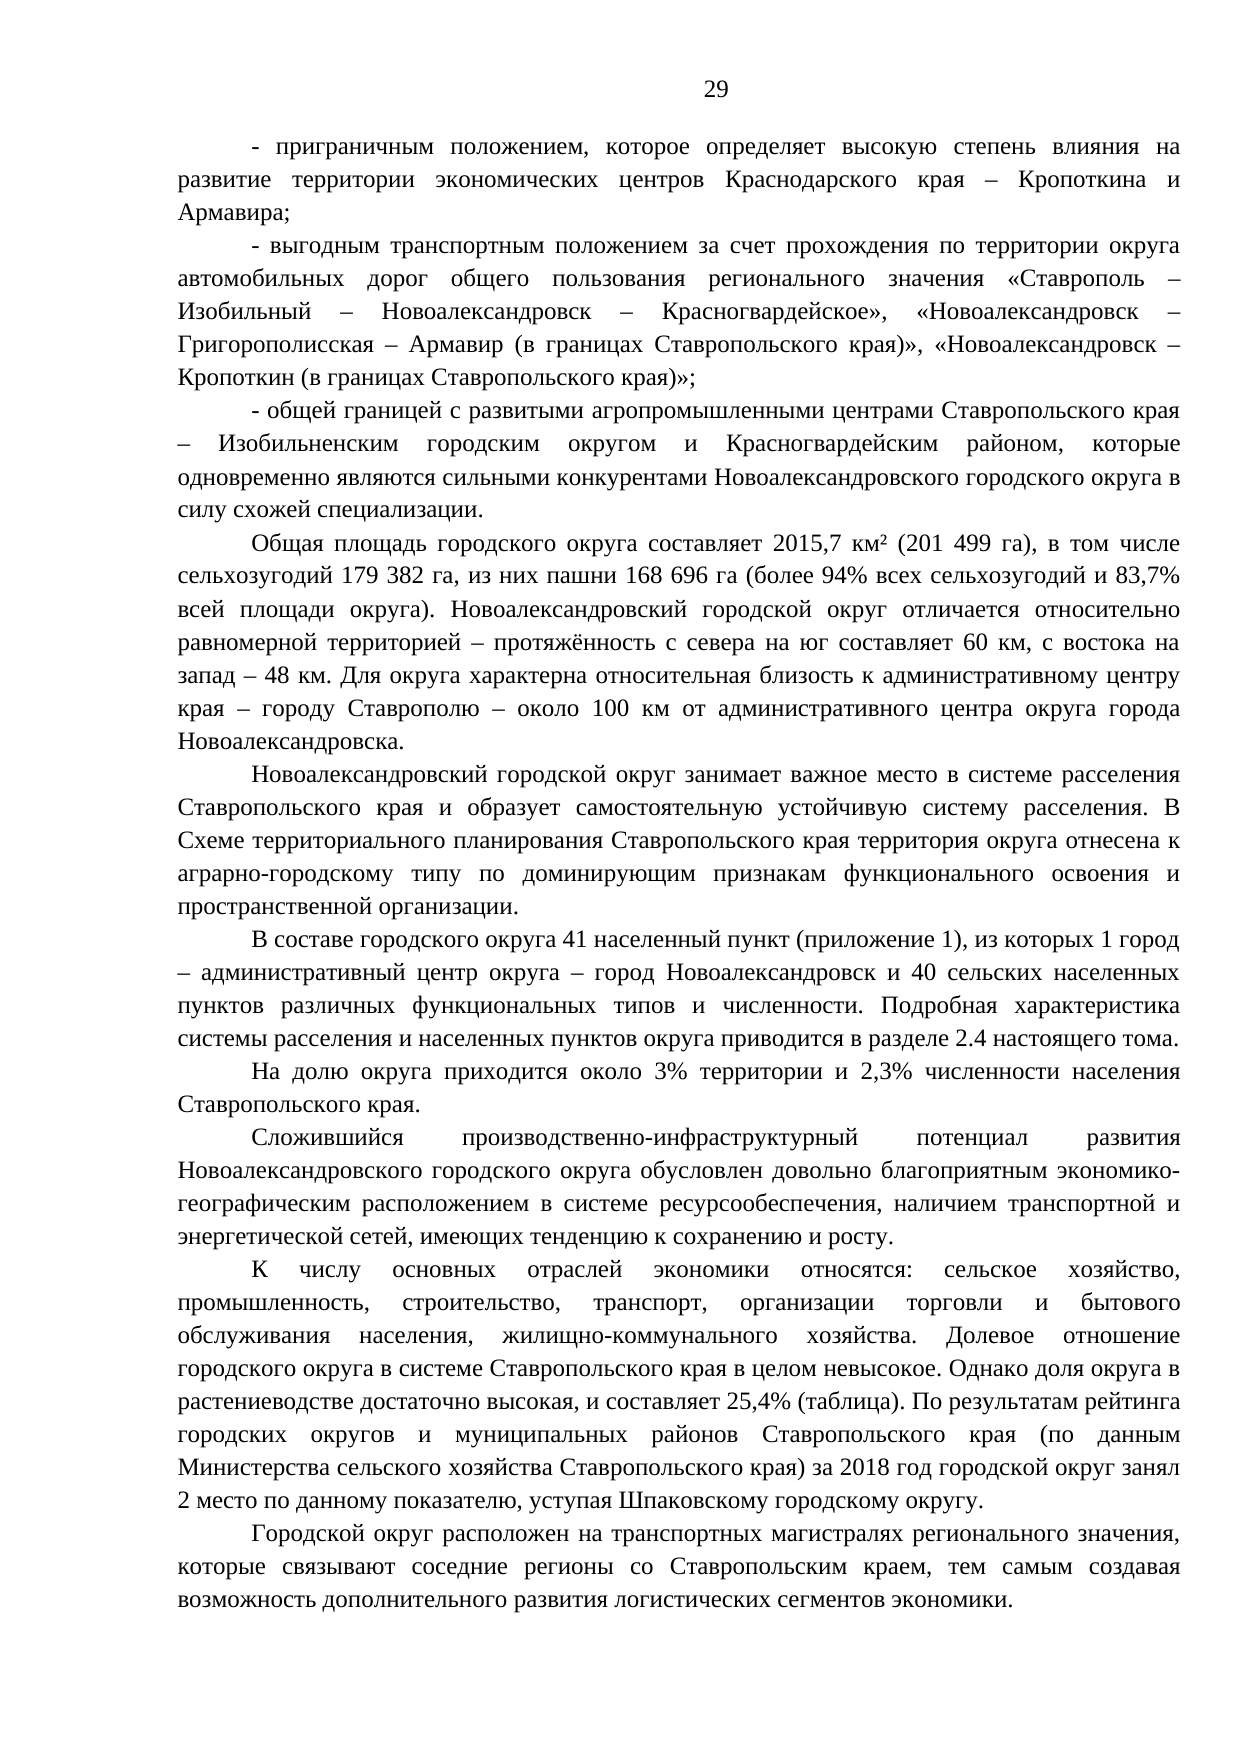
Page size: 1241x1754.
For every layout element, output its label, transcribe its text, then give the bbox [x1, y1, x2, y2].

text К числу основных отраслей экономики относятся: сельское хозяйство, промышленность, строительство, транспорт, организации торговли и бытового обслуживания населения, жилищно-коммунального хозяйства. Долевое отношение городского округа в системе Ставропольского края в целом невысокое. Однако доля округа в растениеводстве достаточно высокая, и составляет 25,4% (таблица). По результатам рейтинга городских округов и муниципальных районов Ставропольского края (по данным Министерства сельского хозяйства Ставропольского края) за 2018 год городской округ занял 2 место по данному показателю, уступая Шпаковскому городскому округу. [177, 1254, 1181, 1514]
text - общей границей с развитыми агропромышленными центрами Ставропольского края – Изобильненским городским округом и Красногвардейским районом, которые одновременно являются сильными конкурентами Новоалександровского городского округа в силу схожей специализации. [177, 396, 1181, 523]
text Общая площадь городского округа составляет 2015,7 км² (201 499 га), в том числе сельхозугодий 179 382 га, из них пашни 168 696 га (более 94% всех сельхозугодий и 83,7% всей площади округа). Новоалександровский городской округ отличается относительно равномерной территорией – протяжённость с севера на юг составляет 60 км, с востока на запад – 48 км. Для округа характерна относительная близость к административному центру края – городу Ставрополю – около 100 км от административного центра округа города Новоалександровска. [177, 528, 1181, 754]
text - приграничным положением, которое определяет высокую степень влияния на развитие территории экономических центров Краснодарского края – Кропоткина и Армавира; [177, 131, 1181, 226]
text В составе городского округа 41 населенный пункт (приложение 1), из которых 1 город – административный центр округа – город Новоалександровск и 40 сельских населенных пунктов различных функциональных типов и численности. Подробная характеристика системы расселения и населенных пунктов округа приводится в разделе 2.4 настоящего тома. [177, 924, 1181, 1052]
text Сложившийся производственно-инфраструктурный потенциал развития Новоалександровского городского округа обусловлен довольно благоприятным экономико-географическим расположением в системе ресурсообеспечения, наличием транспортной и энергетической сетей, имеющих тенденцию к сохранению и росту. [177, 1122, 1181, 1250]
text На долю округа приходится около 3% территории и 2,3% численности населения Ставропольского края. [177, 1056, 1181, 1118]
text Городской округ расположен на транспортных магистралях регионального значения, которые связывают соседние регионы со Ставропольским краем, тем самым создавая возможность дополнительного развития логистических сегментов экономики. [177, 1518, 1181, 1613]
text - выгодным транспортным положением за счет прохождения по территории округа автомобильных дорог общего пользования регионального значения «Ставрополь – Изобильный – Новоалександровск – Красногвардейское», «Новоалександровск – Григорополисская – Армавир (в границах Ставропольского края)», «Новоалександровск – Кропоткин (в границах Ставропольского края)»; [177, 230, 1181, 391]
text Новоалександровский городской округ занимает важное место в системе расселения Ставропольского края и образует самостоятельную устойчивую систему расселения. В Схеме территориального планирования Ставропольского края территория округа отнесена к аграрно-городскому типу по доминирующим признакам функционального освоения и пространственной организации. [177, 759, 1181, 919]
